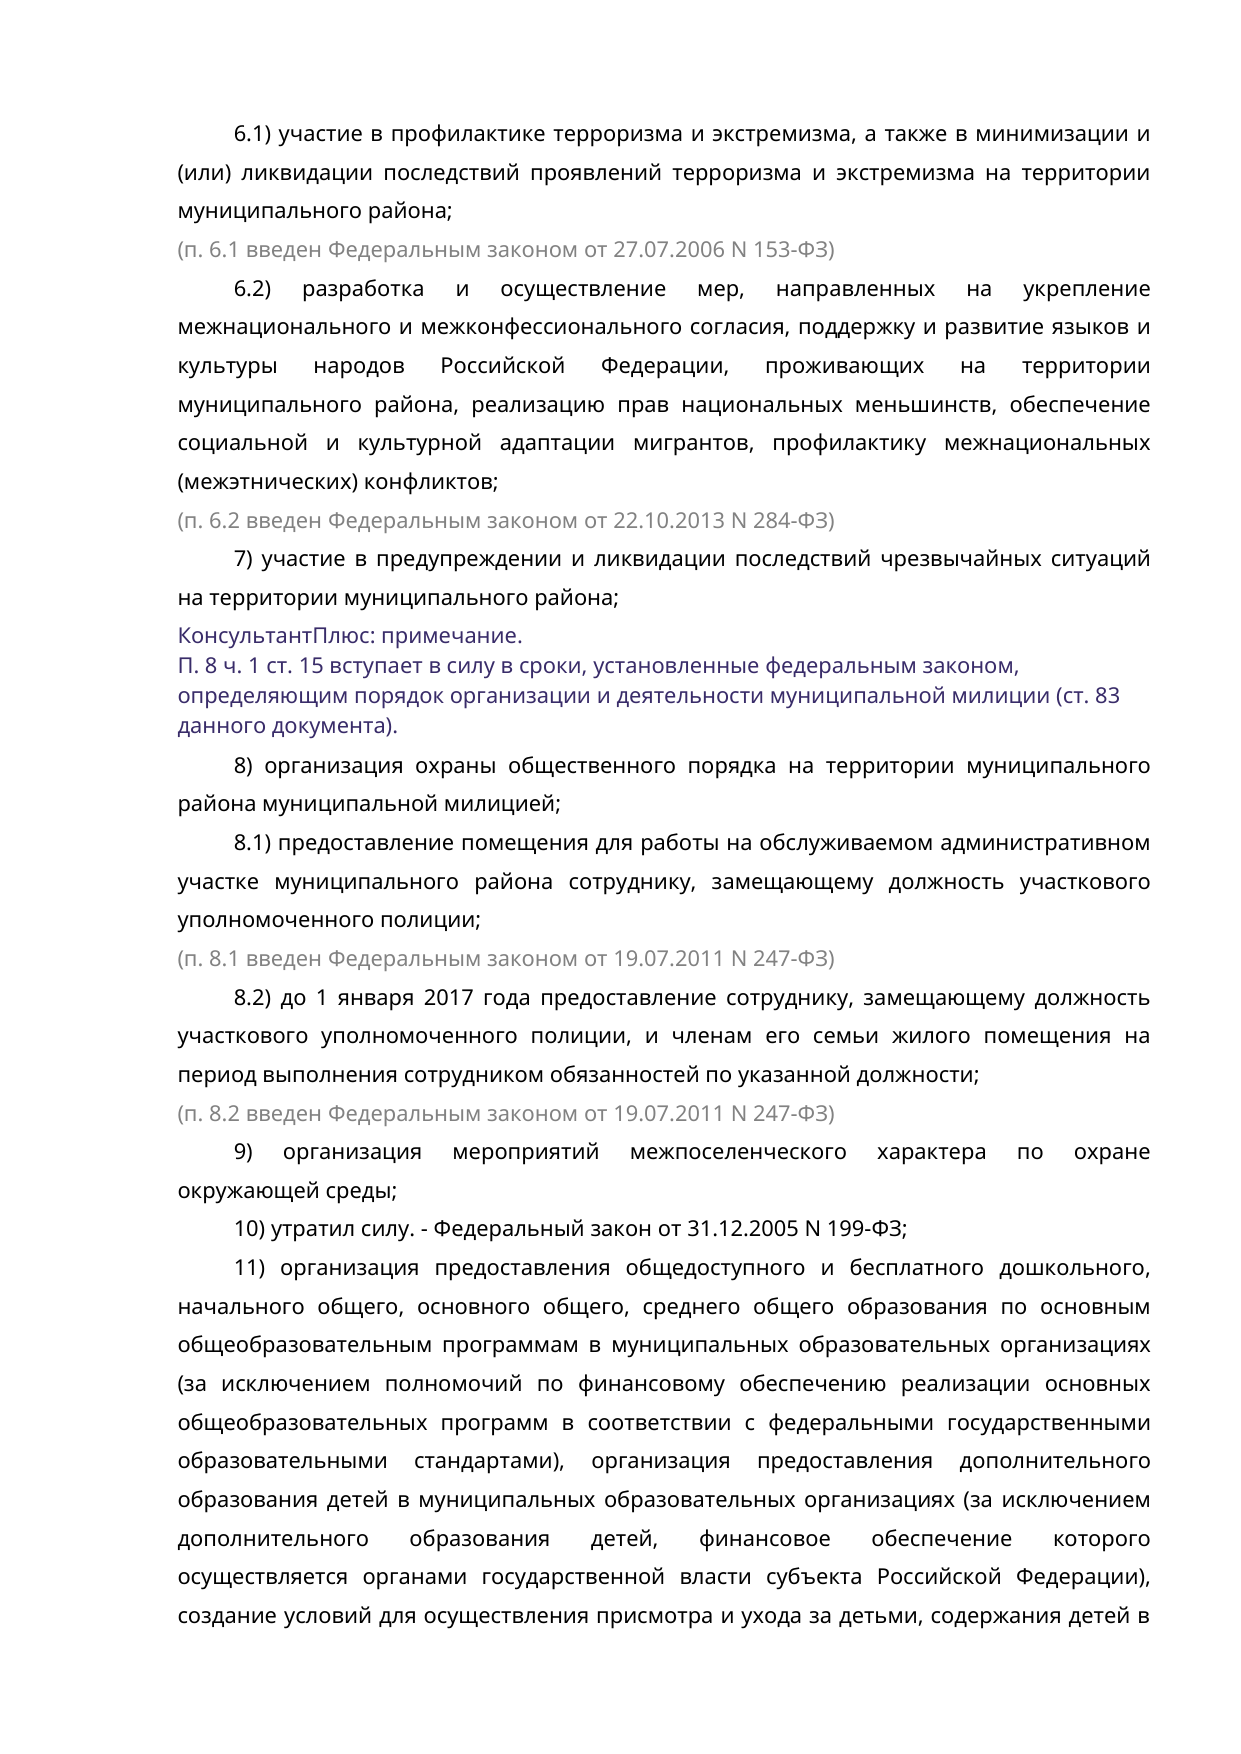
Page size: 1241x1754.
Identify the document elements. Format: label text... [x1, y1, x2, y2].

text 6.1) участие в профилактике терроризма и экстремизма, а также в минимизации и (или) ликвидации последствий проявлений терроризма и экстремизма на территории муниципального района; [177, 118, 1152, 225]
text 7) участие в предупреждении и ликвидации последствий чрезвычайных ситуаций на территории муниципального района; [177, 543, 1152, 612]
text (п. 6.1 введен Федеральным законом от 27.07.2006 N 153-ФЗ) [177, 234, 1152, 264]
text П. 8 ч. 1 ст. 15 вступает в силу в сроки, установленные федеральным законом, определяющим порядок организации и деятельности муниципальной милиции (ст. 83 данного документа). [177, 650, 1152, 740]
text 8.2) до 1 января 2017 года предоставление сотруднику, замещающему должность участкового уполномоченного полиции, и членам его семьи жилого помещения на период выполнения сотрудником обязанностей по указанной должности; [177, 982, 1152, 1089]
text 9) организация мероприятий межпоселенческого характера по охране окружающей среды; [177, 1136, 1152, 1204]
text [177, 1252, 1152, 1630]
text КонсультантПлюс: примечание. [177, 621, 1152, 650]
text 6.2) разработка и осуществление мер, направленных на укрепление межнационального и межконфессионального согласия, поддержку и развитие языков и культуры народов Российской Федерации, проживающих на территории муниципального района, реализацию прав национальных меньшинств, обеспечение социальной и культурной адаптации мигрантов, профилактику межнациональных (межэтнических) конфликтов; [177, 273, 1152, 496]
text 8) организация охраны общественного порядка на территории муниципального района муниципальной милицией; [177, 750, 1152, 818]
text (п. 6.2 введен Федеральным законом от 22.10.2013 N 284-ФЗ) [177, 504, 1152, 534]
text (п. 8.2 введен Федеральным законом от 19.07.2011 N 247-ФЗ) [177, 1097, 1152, 1127]
text (п. 8.1 введен Федеральным законом от 19.07.2011 N 247-ФЗ) [177, 943, 1152, 973]
text 8.1) предоставление помещения для работы на обслуживаемом административном участке муниципального района сотруднику, замещающему должность участкового уполномоченного полиции; [177, 827, 1152, 934]
text 10) утратил силу. - Федеральный закон от 31.12.2005 N 199-ФЗ; [177, 1213, 1152, 1243]
